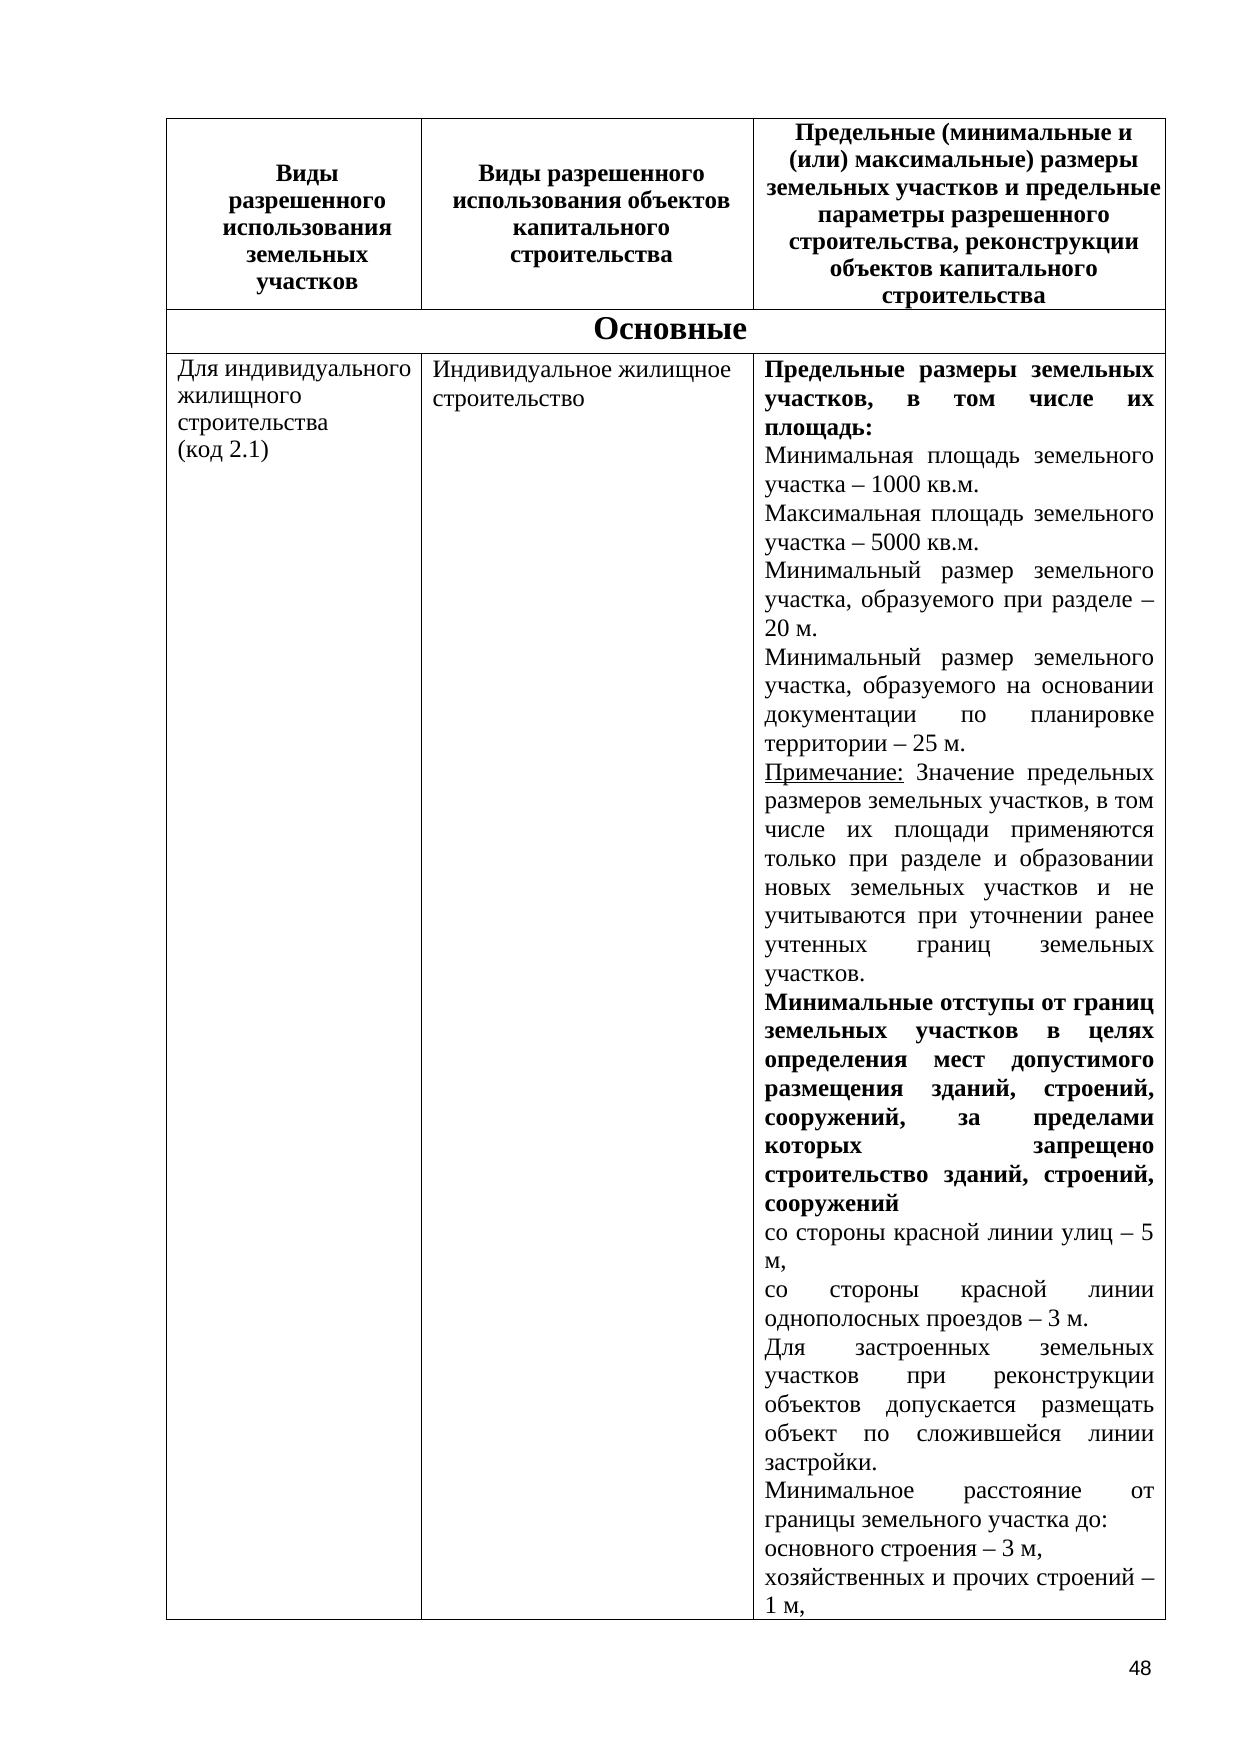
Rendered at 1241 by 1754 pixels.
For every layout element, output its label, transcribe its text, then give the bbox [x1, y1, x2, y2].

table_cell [754, 354, 1165, 1619]
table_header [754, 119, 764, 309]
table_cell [167, 354, 421, 1619]
table_cell Основные [167, 310, 1165, 353]
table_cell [422, 354, 753, 1619]
table_header Виды разрешенного использования объектов капитального строительства [422, 119, 753, 309]
table_header Виды разрешенного использования земельных участков [167, 119, 421, 309]
